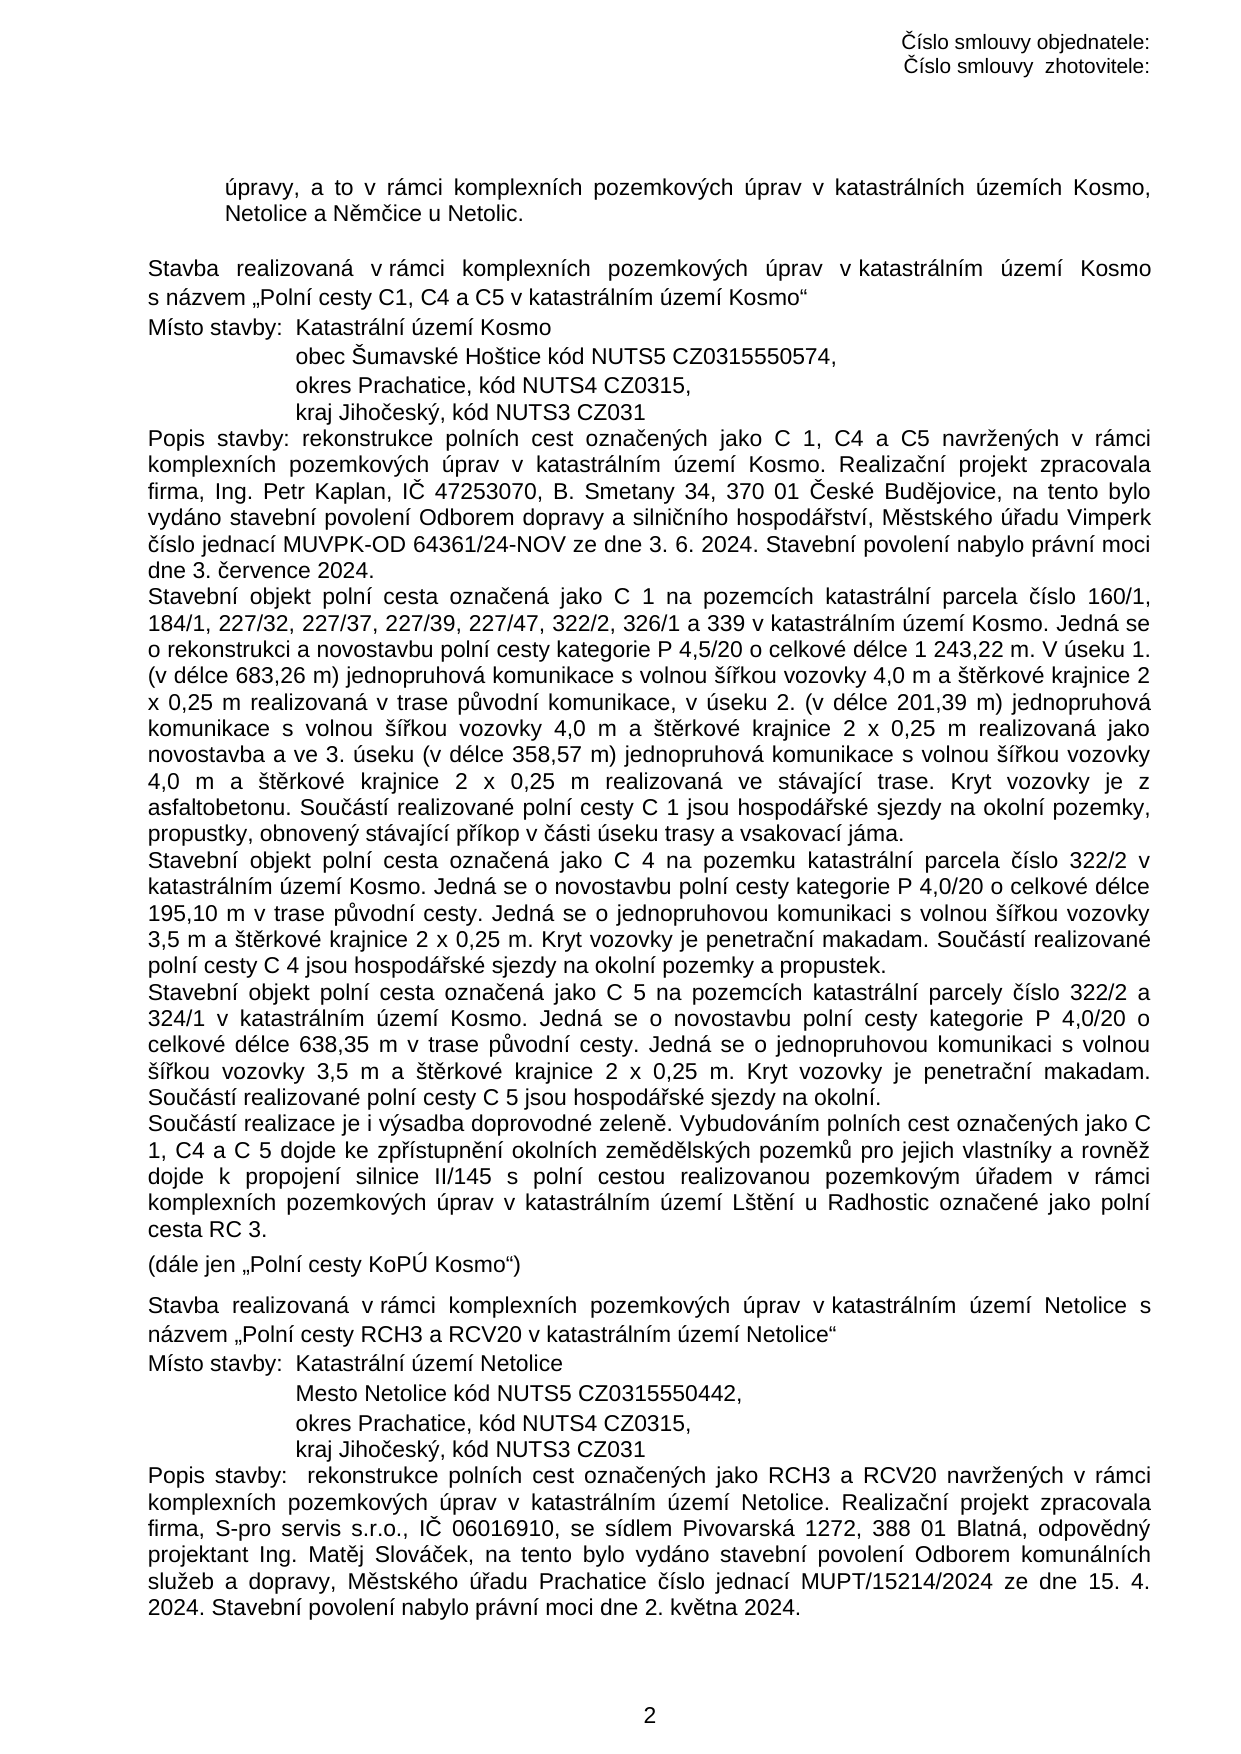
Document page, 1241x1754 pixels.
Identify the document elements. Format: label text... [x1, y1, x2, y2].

text Stavební objekt polní cesta označená jako C 1 na pozemcích katastrální parcela číslo 160/1, 184/1, 227/32, 227/37, 227/39, 227/47, 322/2, 326/1 a 339 v katastrálním území Kosmo. Jedná se o rekonstrukci a novostavbu polní cesty kategorie P 4,5/20 o celkové délce 1 243,22 m. V úseku 1. (v délce 683,26 m) jednopruhová komunikace s volnou šířkou vozovky 4,0 m a štěrkové krajnice 2 x 0,25 m realizovaná v trase původní komunikace, v úseku 2. (v délce 201,39 m) jednopruhová komunikace s volnou šířkou vozovky 4,0 m a štěrkové krajnice 2 x 0,25 m realizovaná jako novostavba a ve 3. úseku (v délce 358,57 m) jednopruhová komunikace s volnou šířkou vozovky 4,0 m a štěrkové krajnice 2 x 0,25 m realizovaná ve stávající trase. Kryt vozovky je z asfaltobetonu. Součástí realizované polní cesty C 1 jsou hospodářské sjezdy na okolní pozemky, propustky, obnovený stávající příkop v části úseku trasy a vsakovací jáma. [148, 583, 1152, 847]
text okres Prachatice, kód NUTS4 CZ0315, [222, 1407, 1152, 1436]
text Stavební objekt polní cesta označená jako C 4 na pozemku katastrální parcela číslo 322/2 v katastrálním území Kosmo. Jedná se o novostavbu polní cesty kategorie P 4,0/20 o celkové délce 195,10 m v trase původní cesty. Jedná se o jednopruhovou komunikaci s volnou šířkou vozovky 3,5 m a štěrkové krajnice 2 x 0,25 m. Kryt vozovky je penetrační makadam. Součástí realizované polní cesty C 4 jsou hospodářské sjezdy na okolní pozemky a propustek. [148, 847, 1152, 978]
text okres Prachatice, kód NUTS4 CZ0315, [222, 369, 1152, 399]
text kraj Jihočeský, kód NUTS3 CZ031 [222, 399, 1152, 425]
text Popis stavby: rekonstrukce polních cest označených jako C 1, C4 a C5 navržených v rámci komplexních pozemkových úprav v katastrálním území Kosmo. Realizační projekt zpracovala firma, Ing. Petr Kaplan, IČ 47253070, B. Smetany 34, 370 01 České Budějovice, na tento bylo vydáno stavební povolení Odborem dopravy a silničního hospodářství, Městského úřadu Vimperk číslo jednací MUVPK-OD 64361/24-NOV ze dne 3. 6. 2024. Stavební povolení nabylo právní moci dne 3. července 2024. [148, 425, 1152, 583]
text Místo stavby: Katastrální území Netolice [148, 1348, 1152, 1377]
text (dále jen „Polní cesty KoPÚ Kosmo“) [148, 1248, 1152, 1277]
text Mesto Netolice kód NUTS5 CZ0315550442, [222, 1377, 1152, 1407]
text Stavba realizovaná v rámci komplexních pozemkových úprav v katastrálním území Netolice s názvem „Polní cesty RCH3 a RCV20 v katastrálním území Netolice“ [148, 1290, 1152, 1348]
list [148, 174, 1152, 227]
text obec Šumavské Hoštice kód NUTS5 CZ0315550574, [222, 340, 1152, 369]
text Stavební objekt polní cesta označená jako C 5 na pozemcích katastrální parcely číslo 322/2 a 324/1 v katastrálním území Kosmo. Jedná se o novostavbu polní cesty kategorie P 4,0/20 o celkové délce 638,35 m v trase původní cesty. Jedná se o jednopruhovou komunikaci s volnou šířkou vozovky 3,5 m a štěrkové krajnice 2 x 0,25 m. Kryt vozovky je penetrační makadam. Součástí realizované polní cesty C 5 jsou hospodářské sjezdy na okolní. [148, 978, 1152, 1110]
text Stavba realizovaná v rámci komplexních pozemkových úprav v katastrálním území Kosmo s názvem „Polní cesty C1, C4 a C5 v katastrálním území Kosmo“ [148, 253, 1152, 311]
text Popis stavby: rekonstrukce polních cest označených jako RCH3 a RCV20 navržených v rámci komplexních pozemkových úprav v katastrálním území Netolice. Realizační projekt zpracovala firma, S-pro servis s.r.o., IČ 06016910, se sídlem Pivovarská 1272, 388 01 Blatná, odpovědný projektant Ing. Matěj Slováček, na tento bylo vydáno stavební povolení Odborem komunálních služeb a dopravy, Městského úřadu Prachatice číslo jednací MUPT/15214/2024 ze dne 15. 4. 2024. Stavební povolení nabylo právní moci dne 2. května 2024. [148, 1462, 1152, 1620]
text kraj Jihočeský, kód NUTS3 CZ031 [222, 1436, 1152, 1462]
text Místo stavby: Katastrální území Kosmo [148, 311, 1152, 340]
text Součástí realizace je i výsadba doprovodné zeleně. Vybudováním polních cest označených jako C 1, C4 a C 5 dojde ke zpřístupnění okolních zemědělských pozemků pro jejich vlastníky a rovněž dojde k propojení silnice II/145 s polní cestou realizovanou pozemkovým úřadem v rámci komplexních pozemkových úprav v katastrálním území Lštění u Radhostic označené jako polní cesta RC 3. [148, 1110, 1152, 1242]
